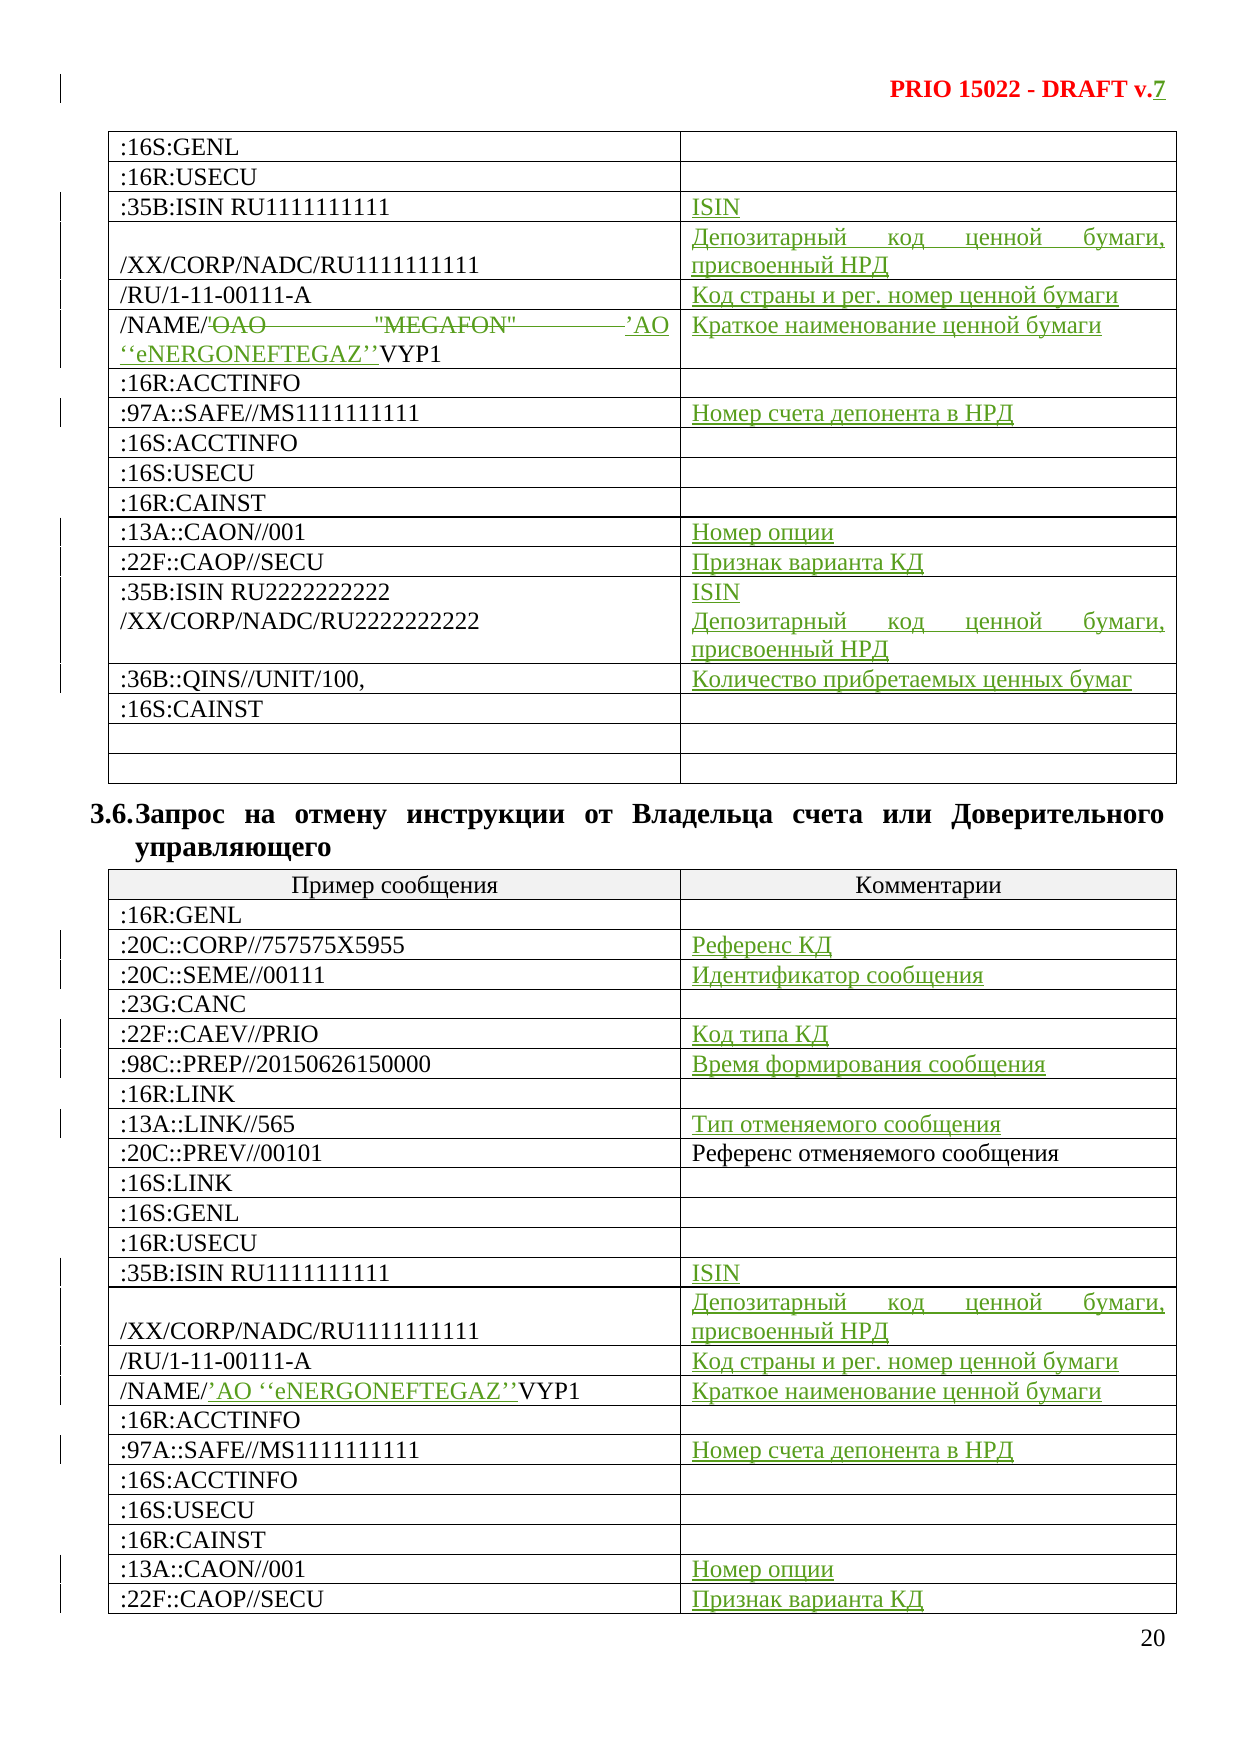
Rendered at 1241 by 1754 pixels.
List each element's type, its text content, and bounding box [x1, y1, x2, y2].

table_cell [681, 990, 1176, 1018]
table_cell :23G:CANC [109, 990, 680, 1018]
table_cell :16R:USECU [109, 162, 680, 191]
table_cell :16S:CAINST [109, 694, 680, 723]
table_cell :16S:USECU [109, 458, 680, 487]
table_cell :16R:USECU [109, 1228, 680, 1257]
table_cell [681, 577, 1176, 663]
table_cell :13A::CAON//001 [109, 1555, 680, 1583]
table_cell :16S:LINK [109, 1168, 680, 1197]
table_cell [681, 930, 1176, 959]
table_cell [109, 724, 680, 753]
table_cell :16R:ACCTINFO [109, 1406, 680, 1434]
table_cell :20C::SEME//00111 [109, 960, 680, 988]
table_cell [681, 398, 1176, 427]
table_cell [681, 1555, 1176, 1583]
table_cell [681, 547, 1176, 576]
table_cell :36B::QINS//UNIT/100, [109, 664, 680, 693]
table_cell :97A::SAFE//MS1111111111 [109, 398, 680, 427]
table_cell [681, 724, 1176, 753]
subtitle Запрос на отмену инструкции от Владельца счета или Доверительного управляющего [90, 796, 1165, 863]
table_cell [681, 1376, 1176, 1404]
table_cell [681, 1049, 1176, 1078]
table_cell [681, 1465, 1176, 1494]
table_cell [109, 754, 680, 782]
table_cell :16S:USECU [109, 1495, 680, 1524]
table_cell [681, 1079, 1176, 1108]
table_cell [681, 488, 1176, 516]
table_cell :35B:ISIN RU2222222222 /XX/CORP/NADC/RU2222222222 [109, 577, 680, 663]
table_cell :98C::PREP//20150626150000 [109, 1049, 680, 1078]
table_cell [681, 694, 1176, 723]
table_cell [681, 1435, 1176, 1464]
table_cell /XX/CORP/NADC/RU1111111111 [109, 1288, 680, 1345]
table_cell :16R:LINK [109, 1079, 680, 1108]
table_cell [681, 1346, 1176, 1375]
table_cell :35B:ISIN RU1111111111 [109, 192, 680, 221]
table_cell /RU/1-11-00111-A [109, 280, 680, 309]
table_cell [681, 1495, 1176, 1524]
table_cell [681, 754, 1176, 782]
table_cell :16R:ACCTINFO [109, 369, 680, 397]
table_cell [681, 162, 1176, 191]
table_cell [681, 900, 1176, 929]
table_cell [681, 280, 1176, 309]
table_cell [681, 1019, 1176, 1048]
table_cell :16R:CAINST [109, 488, 680, 516]
table_cell :16S:ACCTINFO [109, 1465, 680, 1494]
table_cell :16S:GENL [109, 132, 680, 161]
table_cell :97A::SAFE//MS1111111111 [109, 1435, 680, 1464]
table_cell [681, 1198, 1176, 1227]
table_cell :22F::CAEV//PRIO [109, 1019, 680, 1048]
table_cell [681, 222, 1176, 279]
table_cell [681, 310, 1176, 367]
table_cell [681, 1584, 1176, 1613]
table_cell [681, 1168, 1176, 1197]
table_cell [681, 1525, 1176, 1553]
table_cell /NAME/VYP1 [109, 1376, 680, 1404]
table_cell /XX/CORP/NADC/RU1111111111 [109, 222, 680, 279]
table_cell [681, 458, 1176, 487]
table_cell [681, 1228, 1176, 1257]
table_cell :35B:ISIN RU1111111111 [109, 1258, 680, 1286]
table_cell [681, 1288, 1176, 1345]
table_header Пример сообщения [109, 870, 680, 899]
table_cell [681, 518, 1176, 546]
table_cell :16R:GENL [109, 900, 680, 929]
table_cell :16R:CAINST [109, 1525, 680, 1553]
table_cell [681, 960, 1176, 988]
table_cell :16S:ACCTINFO [109, 428, 680, 457]
table_cell /NAME/VYP1 [109, 310, 680, 367]
table_cell :20C::PREV//00101 [109, 1139, 680, 1167]
table_cell [681, 664, 1176, 693]
table_cell [681, 428, 1176, 457]
table_cell [681, 369, 1176, 397]
table_cell Референс отменяемого сообщения [681, 1139, 1176, 1167]
table_cell :13A::CAON//001 [109, 518, 680, 546]
table_cell /RU/1-11-00111-A [109, 1346, 680, 1375]
table_cell :13A::LINK//565 [109, 1109, 680, 1137]
table_cell :22F::CAOP//SECU [109, 547, 680, 576]
table_cell :16S:GENL [109, 1198, 680, 1227]
table_cell :20C::CORP//757575X5955 [109, 930, 680, 959]
table_cell [681, 1109, 1176, 1137]
table_header Комментарии [681, 870, 1176, 899]
table_cell [681, 1258, 1176, 1286]
table_cell [681, 1406, 1176, 1434]
table_cell :22F::CAOP//SECU [109, 1584, 680, 1613]
table_cell [681, 132, 1176, 161]
table_cell [681, 192, 1176, 221]
